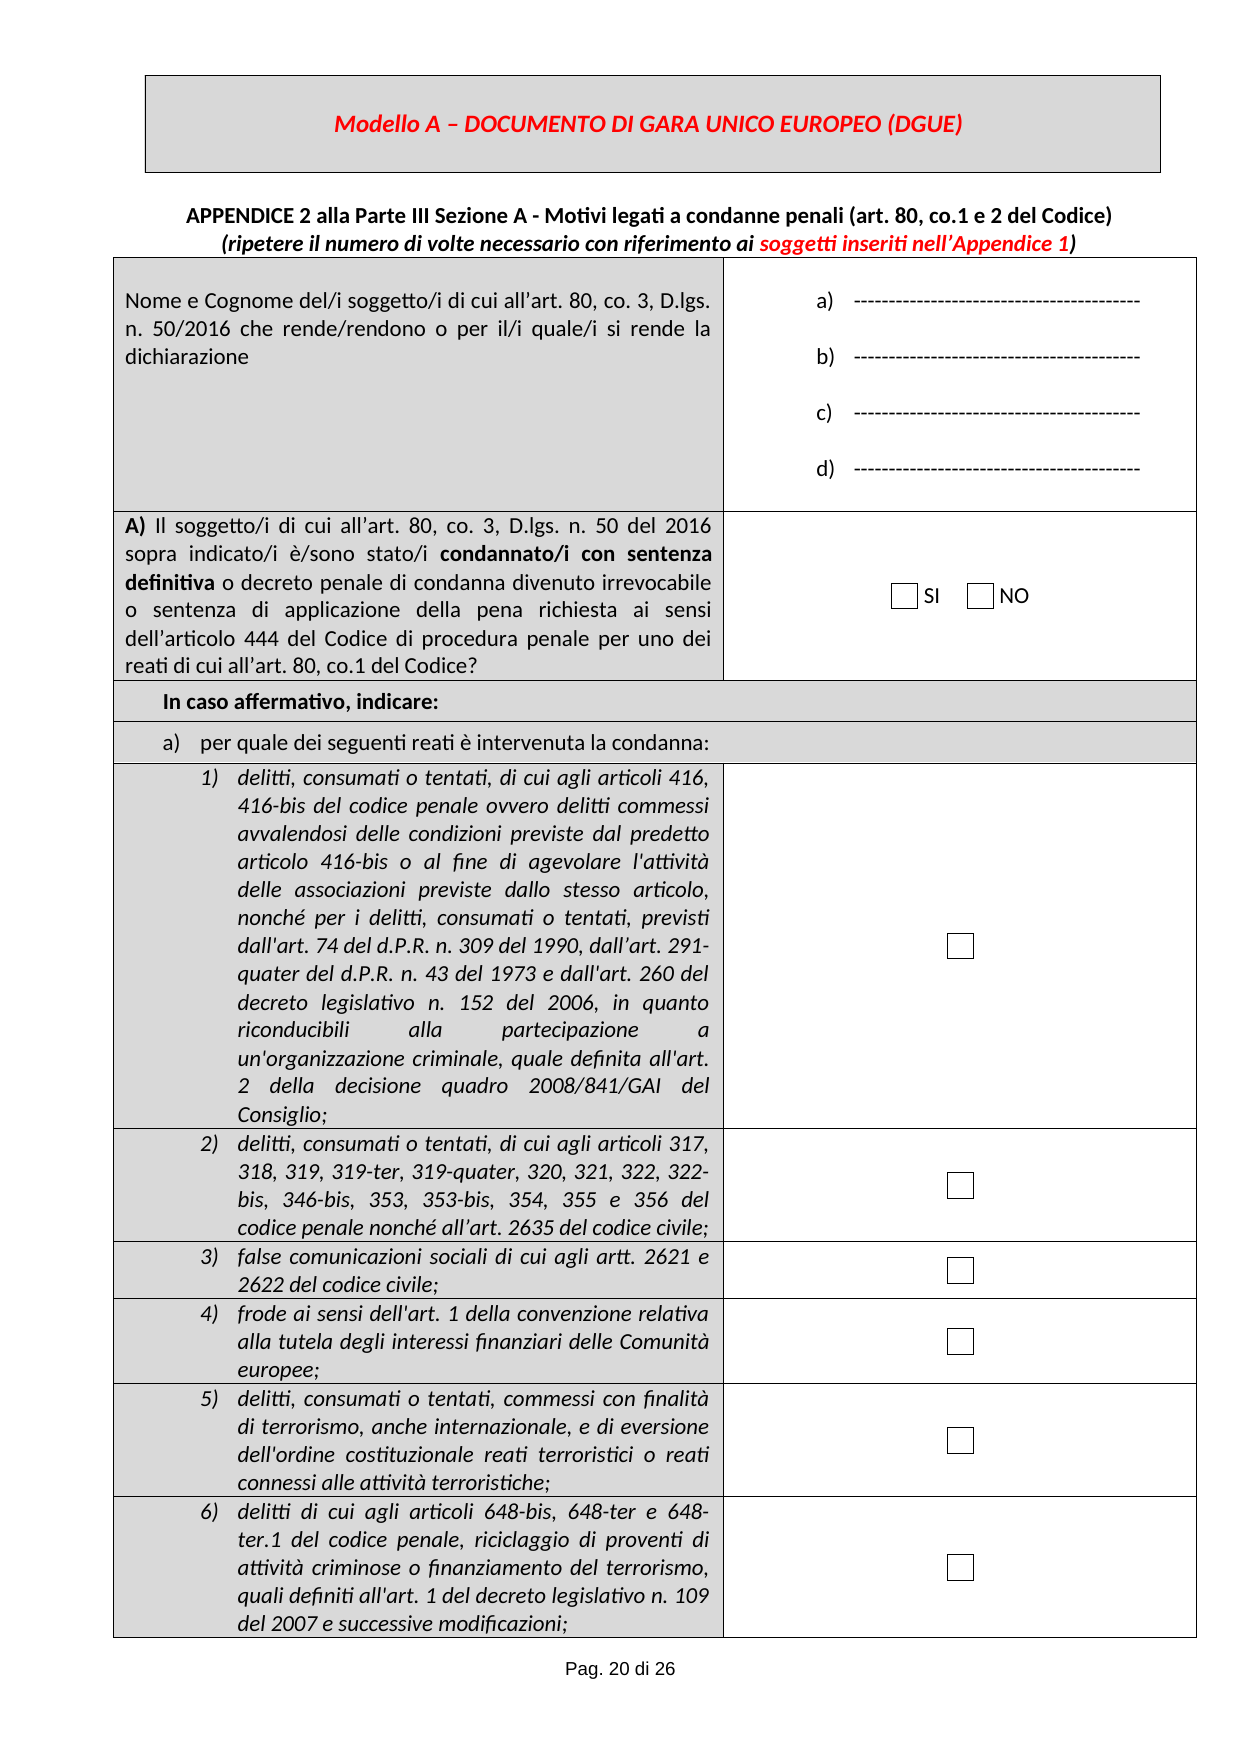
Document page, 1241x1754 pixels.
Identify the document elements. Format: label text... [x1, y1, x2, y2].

table_cell SI NO [724, 512, 1196, 680]
table_cell [724, 1497, 1196, 1637]
table_cell [724, 1299, 1196, 1383]
table_cell frode ai sensi dell'art. 1 della convenzione relativa alla tutela degli interessi finanziari delle Comunità europee; [114, 1299, 723, 1383]
table_cell [724, 1384, 1196, 1496]
table_cell false comunicazioni sociali di cui agli artt. 2621 e 2622 del codice civile; [114, 1242, 723, 1298]
table_cell per quale dei seguenti reati è intervenuta la condanna: [114, 722, 1196, 762]
text (ripetere il numero di volte necessario con riferimento ai soggetti inseriti nell’Appendice 1) [118, 229, 1181, 257]
table_cell delitti, consumati o tentati, di cui agli articoli 416, 416-bis del codice penale ovvero delitti commessi avvalendosi delle condizioni previste dal predetto articolo 416-bis o al fine di agevolare l'attività delle associazioni previste dallo stesso articolo, nonché per i delitti, consumati o tentati, previsti dall'art. 74 del d.P.R. n. 309 del 1990, dall’art. 291-quater del d.P.R. n. 43 del 1973 e dall'art. 260 del decreto legislativo n. 152 del 2006, in quanto riconducibili alla partecipazione a un'organizzazione criminale, quale definita all'art. 2 della decisione quadro 2008/841/GAI del Consiglio; [114, 764, 723, 1128]
table_cell [724, 764, 1196, 1128]
text APPENDICE 2 alla Parte III Sezione A - Motivi legati a condanne penali (art. 80, co.1 e 2 del Codice) [118, 201, 1181, 229]
table_cell In caso affermativo, indicare: [114, 681, 1196, 721]
table_header Nome e Cognome del/i soggetto/i di cui all’art. 80, co. 3, D.lgs. n. 50/2016 che rende/rendono o per il/i quale/i si rende la dichiarazione [114, 258, 723, 511]
table_cell delitti, consumati o tentati, di cui agli articoli 317, 318, 319, 319-ter, 319-quater, 320, 321, 322, 322-bis, 346-bis, 353, 353-bis, 354, 355 e 356 del codice penale nonché all’art. 2635 del codice civile; [114, 1129, 723, 1241]
table_cell A) Il soggetto/i di cui all’art. 80, co. 3, D.lgs. n. 50 del 2016 sopra indicato/i è/sono stato/i condannato/i con sentenza definitiva o decreto penale di condanna divenuto irrevocabile o sentenza di applicazione della pena richiesta ai sensi dell’articolo 444 del Codice di procedura penale per uno dei reati di cui all’art. 80, co.1 del Codice? [114, 512, 723, 680]
table_cell [724, 1129, 1196, 1241]
table_header ----------------------------------------- ----------------------------------------- ----------------------------------------- ----------------------------------------- [724, 258, 1196, 511]
table_cell delitti, consumati o tentati, commessi con finalità di terrorismo, anche internazionale, e di eversione dell'ordine costituzionale reati terroristici o reati connessi alle attività terroristiche; [114, 1384, 723, 1496]
table_cell delitti di cui agli articoli 648-bis, 648-ter e 648-ter.1 del codice penale, riciclaggio di proventi di attività criminose o finanziamento del terrorismo, quali definiti all'art. 1 del decreto legislativo n. 109 del 2007 e successive modificazioni; [114, 1497, 723, 1637]
table_cell [724, 1242, 1196, 1298]
